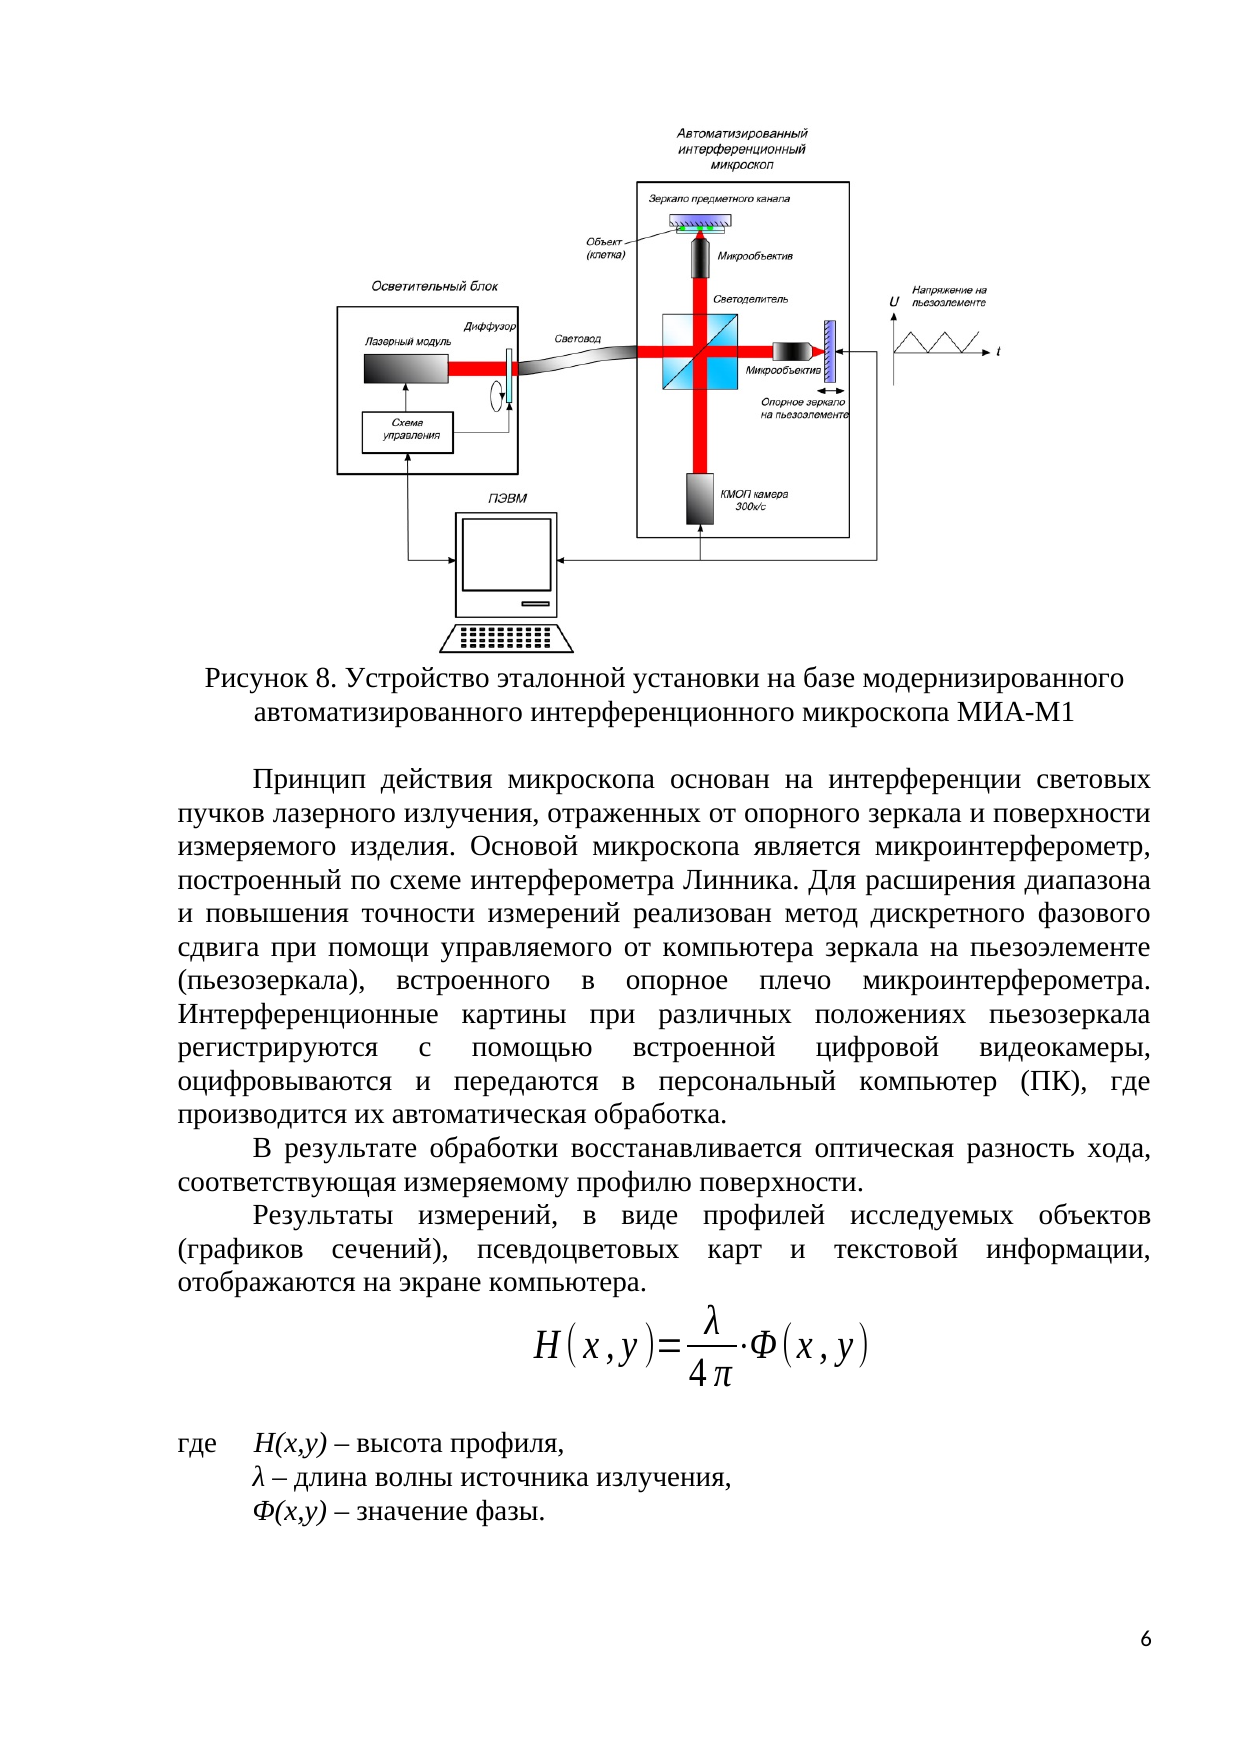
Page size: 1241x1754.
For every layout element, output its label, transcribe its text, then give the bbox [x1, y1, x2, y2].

text Результаты измерений, в виде профилей исследуемых объектов (графиков сечений), псевдоцветовых карт и текстовой информации, отображаются на экране компьютера. [177, 1197, 1152, 1298]
text В результате обработки восстанавливается оптическая разность хода, соответствующая измеряемому профилю поверхности. [177, 1130, 1152, 1197]
text Φ(x,y) – значение фазы. [177, 1493, 1152, 1526]
text где H(x,y) – высота профиля, [177, 1426, 1152, 1459]
text λ – длина волны источника излучения, [177, 1459, 1152, 1493]
picture [315, 118, 1014, 661]
text Принцип действия микроскопа основан на интерференции световых пучков лазерного излучения, отраженных от опорного зеркала и поверхности измеряемого изделия. Основой микроскопа является микроинтерферометр, построенный по схеме интерферометра Линника. Для расширения диапазона и повышения точности измерений реализован метод дискретного фазового сдвига при помощи управляемого от компьютера зеркала на пьезоэлементе (пьезозеркала), встроенного в опорное плечо микроинтерферометра. Интерференционные картины при различных положениях пьезозеркала регистрируются с помощью встроенной цифровой видеокамеры, оцифровываются и передаются в персональный компьютер (ПК), где производится их автоматическая обработка. [177, 761, 1152, 1130]
text Рисунок 8. Устройство эталонной установки на базе модернизированного автоматизированного интерференционного микроскопа МИА-М1 [177, 661, 1152, 728]
